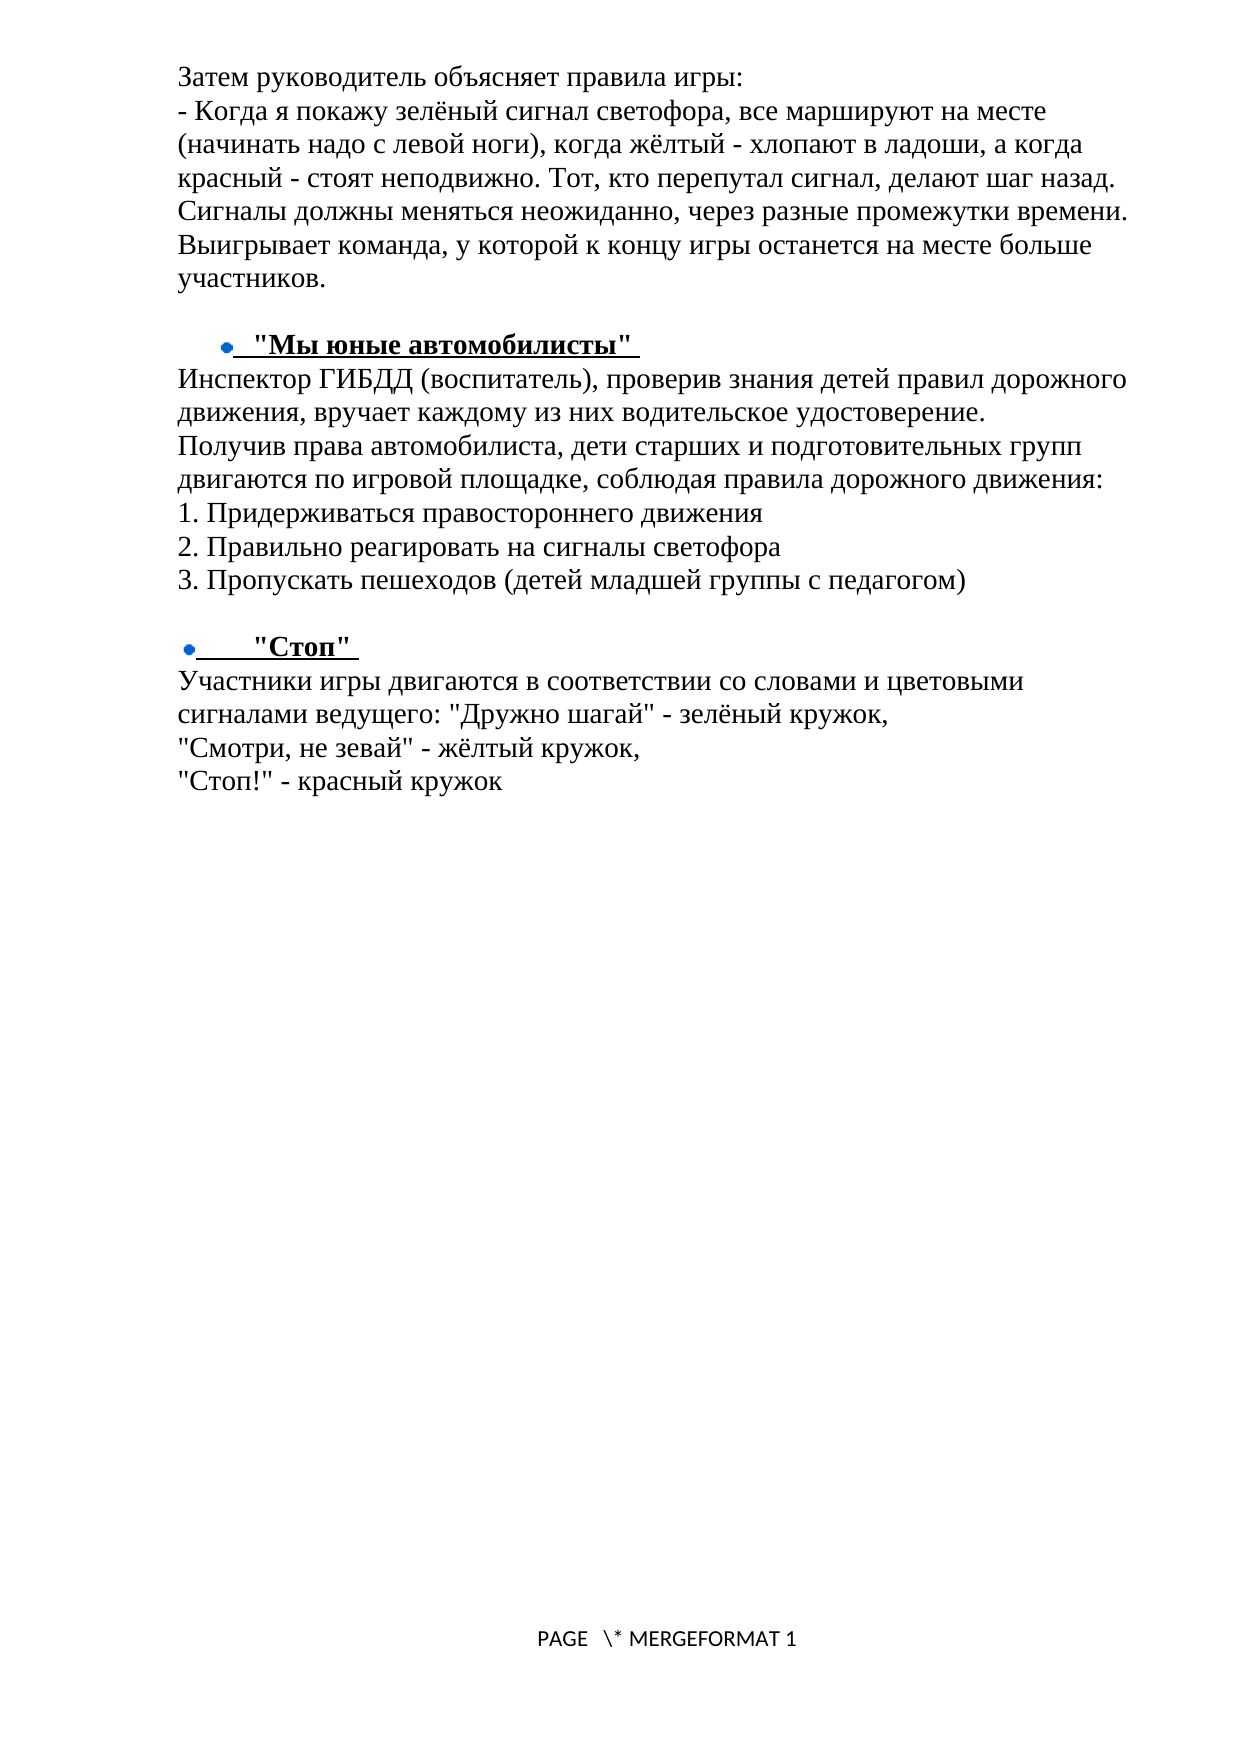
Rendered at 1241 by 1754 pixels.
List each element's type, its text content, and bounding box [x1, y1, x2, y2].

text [177, 59, 1136, 294]
list "Мы юные автомобилисты" [207, 327, 1136, 361]
list "Стоп" Участники игры двигаются в соответствии со словами и цветовыми сигналами ведущего: "Дружно шагай" - зелёный кружок, "Смотри, не зевай" - жёлтый кружок, "Стоп!" - красный кружок [177, 629, 1136, 797]
picture [178, 640, 195, 657]
list Инспектор ГИБДД (воспитатель), проверив знания детей правил дорожного движения, вручает каждому из них водительское удостоверение. Получив права автомобилиста, дети старших и подготовительных групп двигаются по игровой площадке, соблюдая правила дорожного движения: 1. Придерживаться правостороннего движения 2. Правильно реагировать на сигналы светофора 3. Пропускать пешеходов (детей младшей группы с педагогом) [177, 361, 1136, 596]
picture [215, 338, 233, 355]
